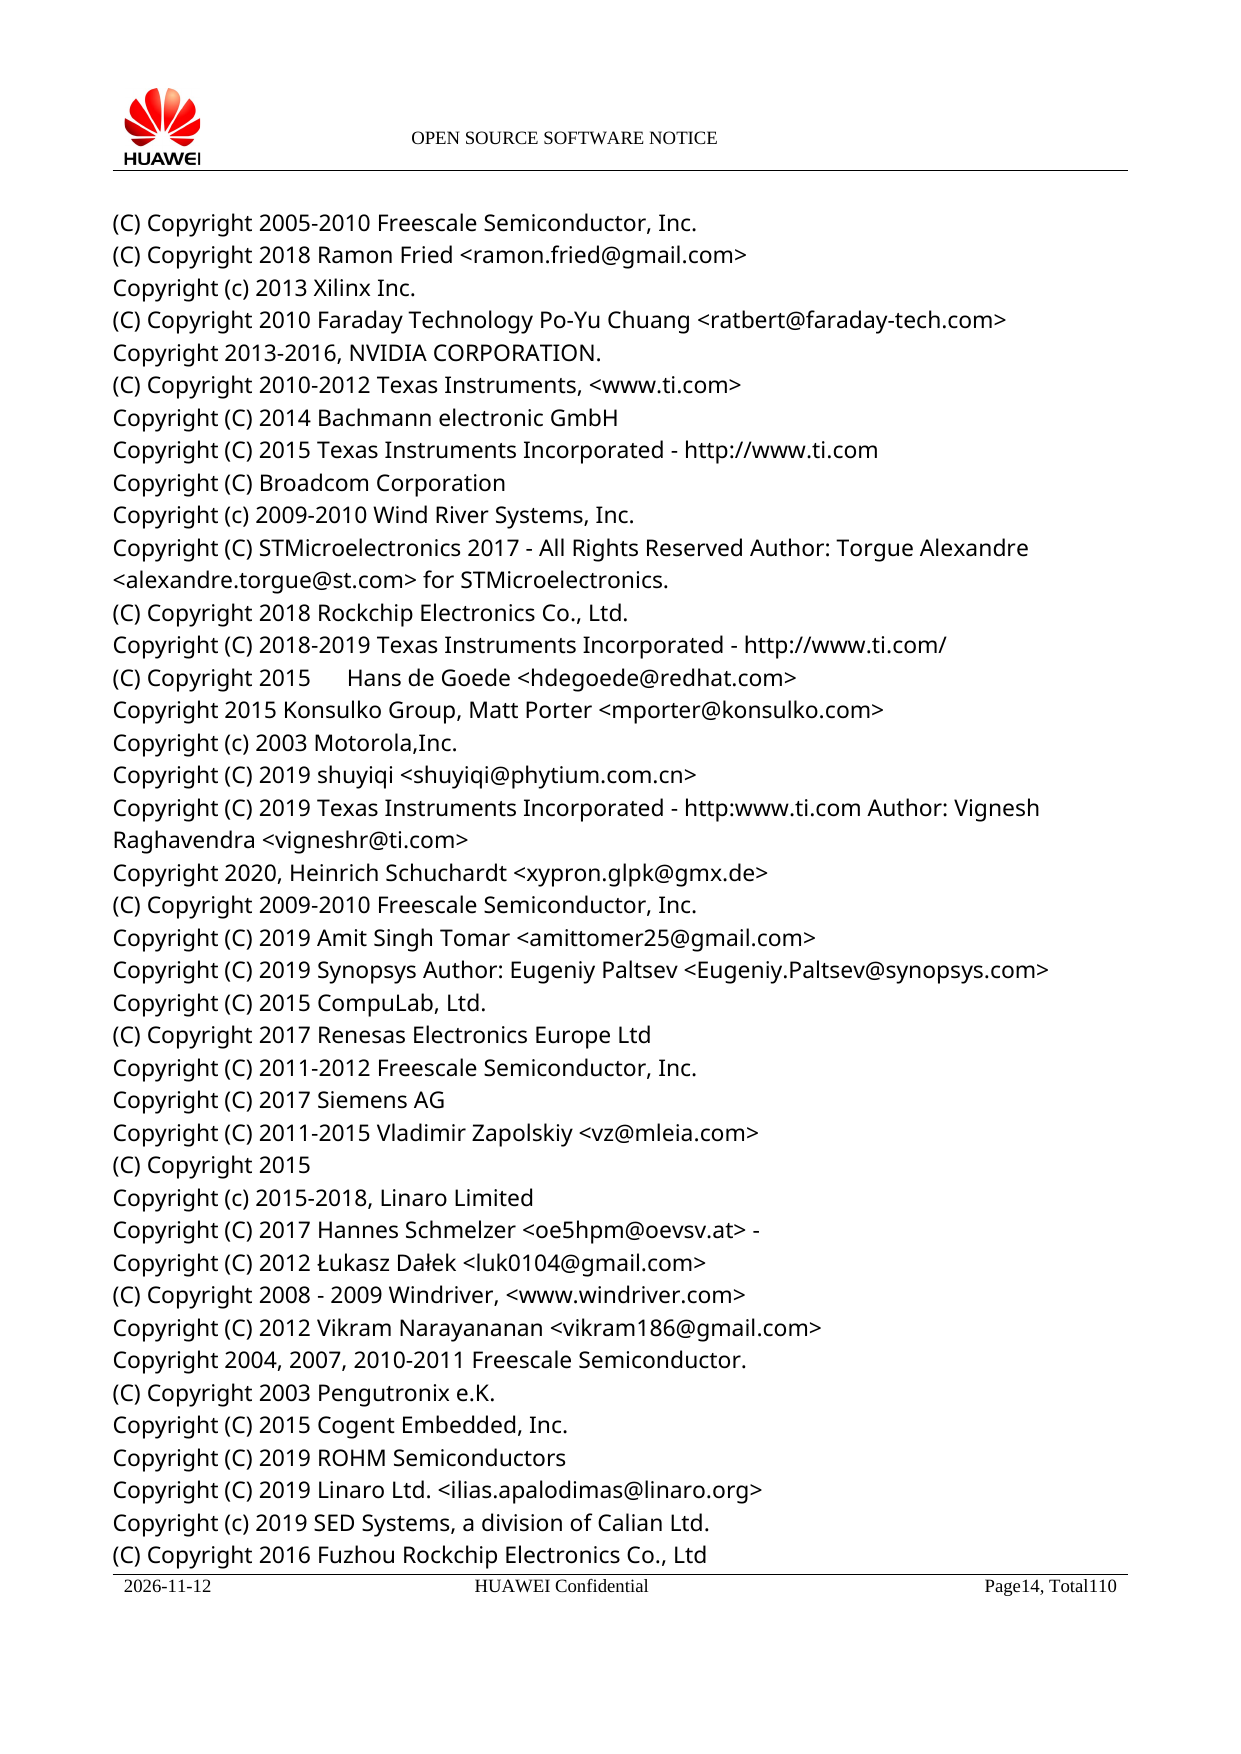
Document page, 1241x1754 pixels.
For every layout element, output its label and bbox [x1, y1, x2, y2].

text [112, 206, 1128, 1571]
picture [124, 88, 201, 165]
